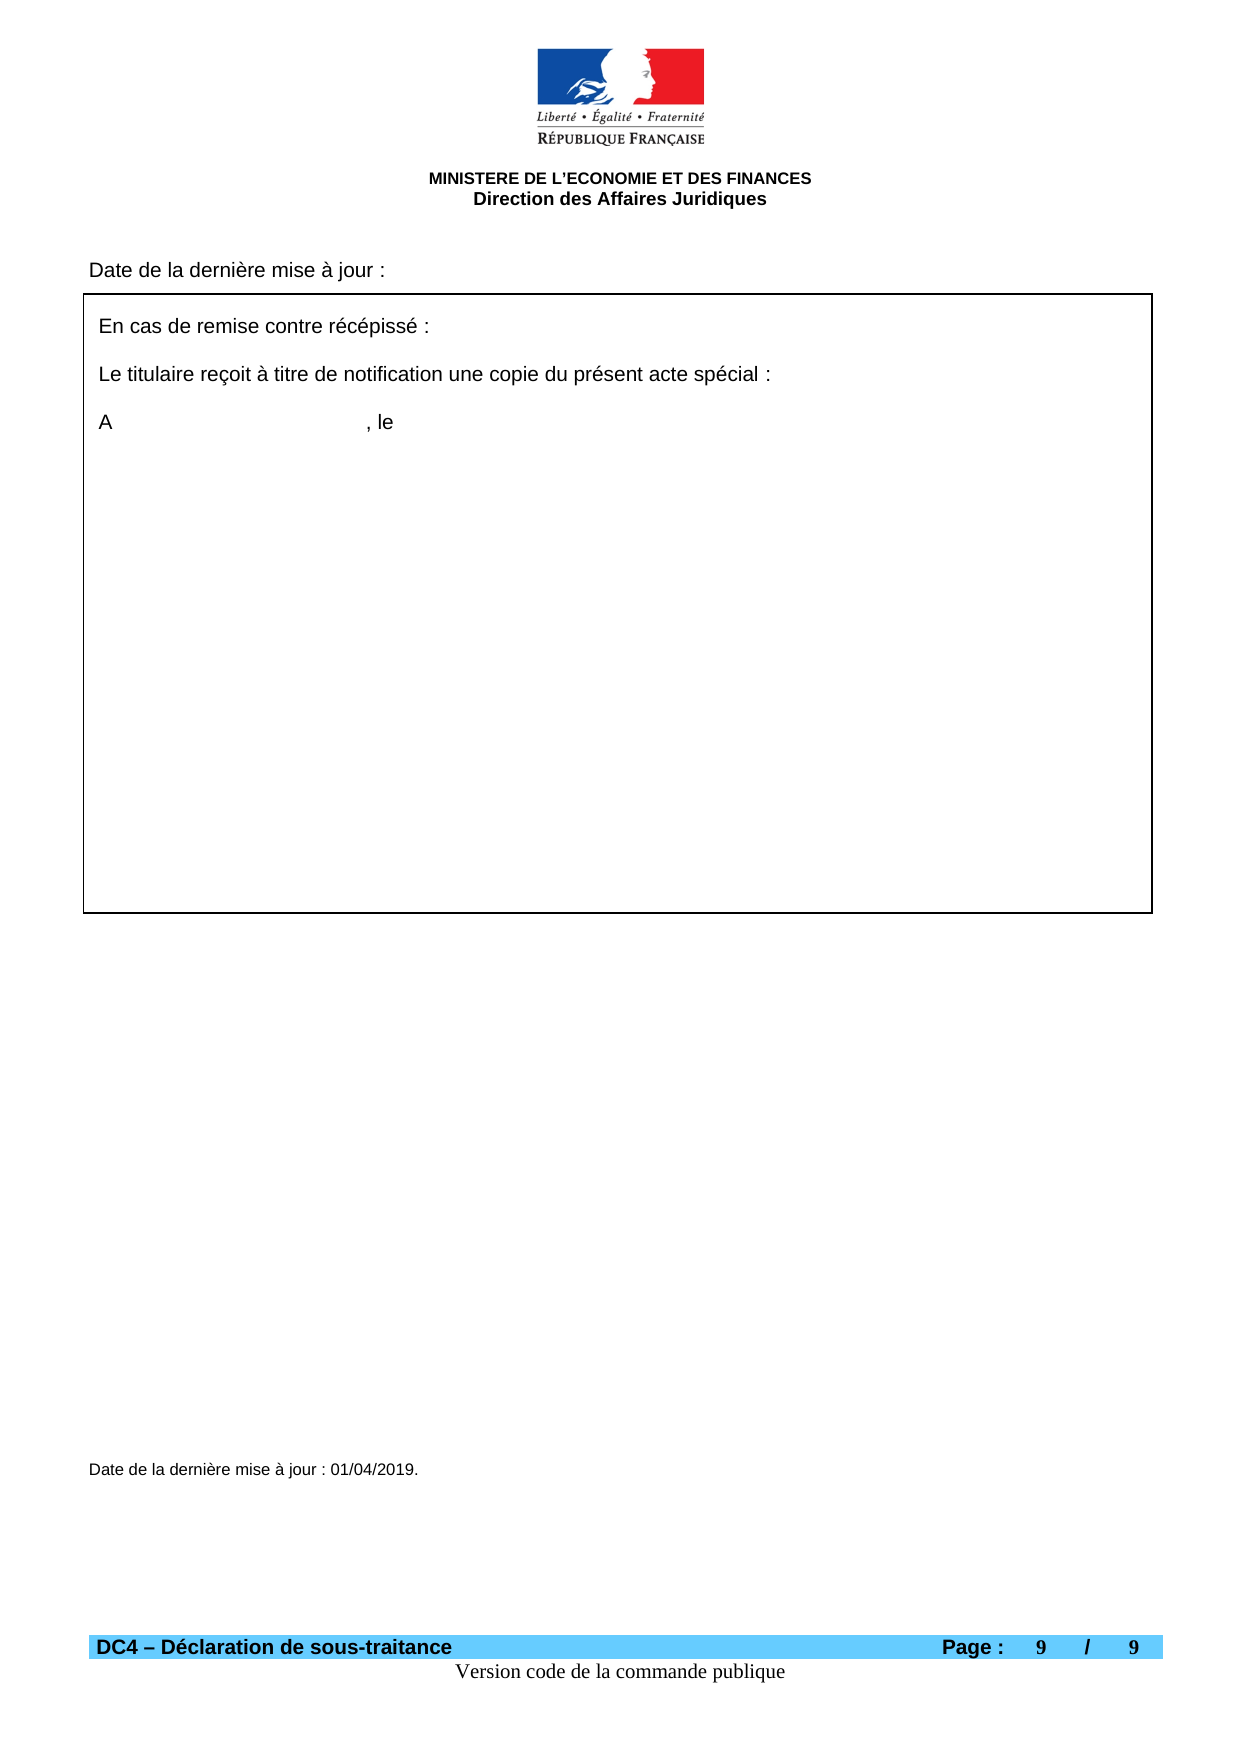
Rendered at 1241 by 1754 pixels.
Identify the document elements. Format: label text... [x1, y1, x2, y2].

text Date de la dernière mise à jour : 01/04/2019. [89, 1460, 1152, 1479]
picture [536, 47, 705, 146]
text Date de la dernière mise à jour : [89, 258, 1152, 282]
